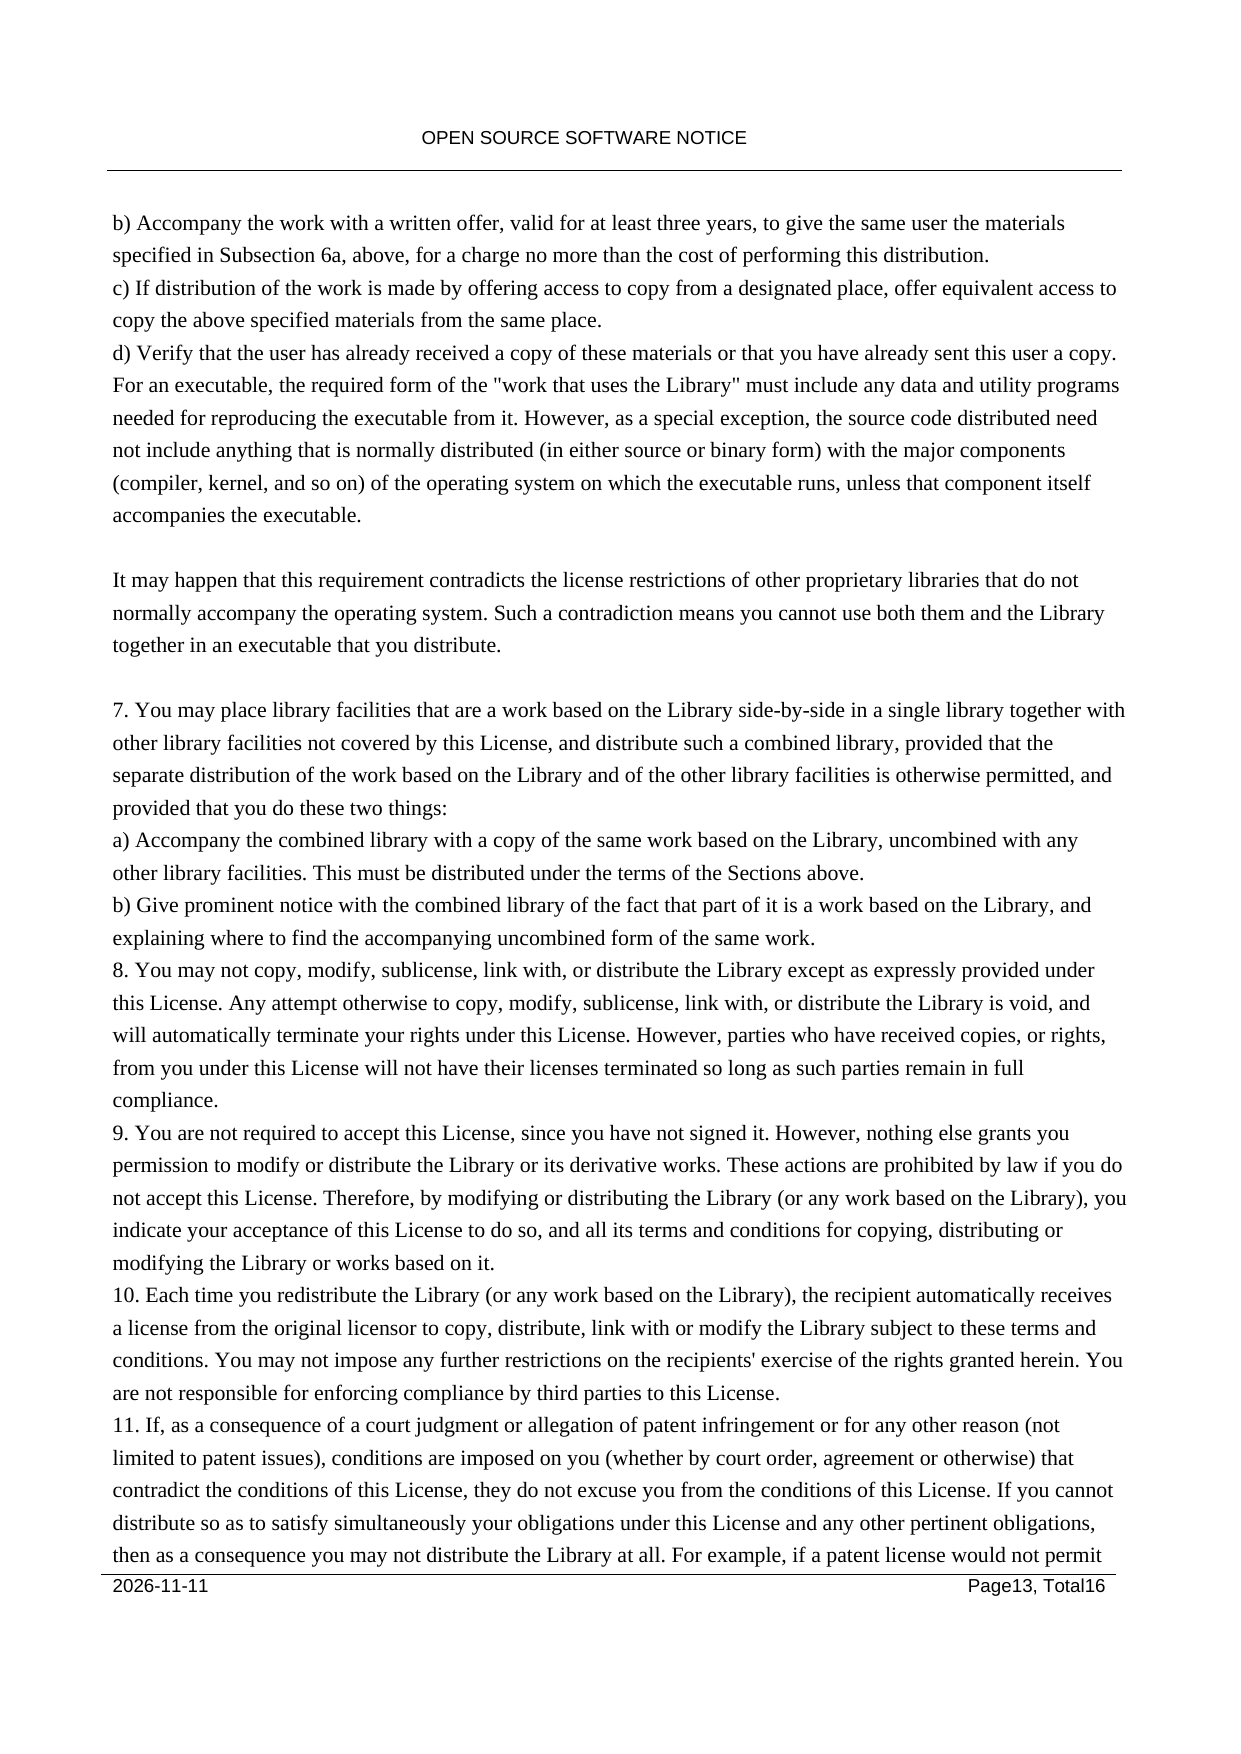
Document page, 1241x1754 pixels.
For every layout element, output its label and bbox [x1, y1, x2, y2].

text [112, 206, 1128, 1571]
